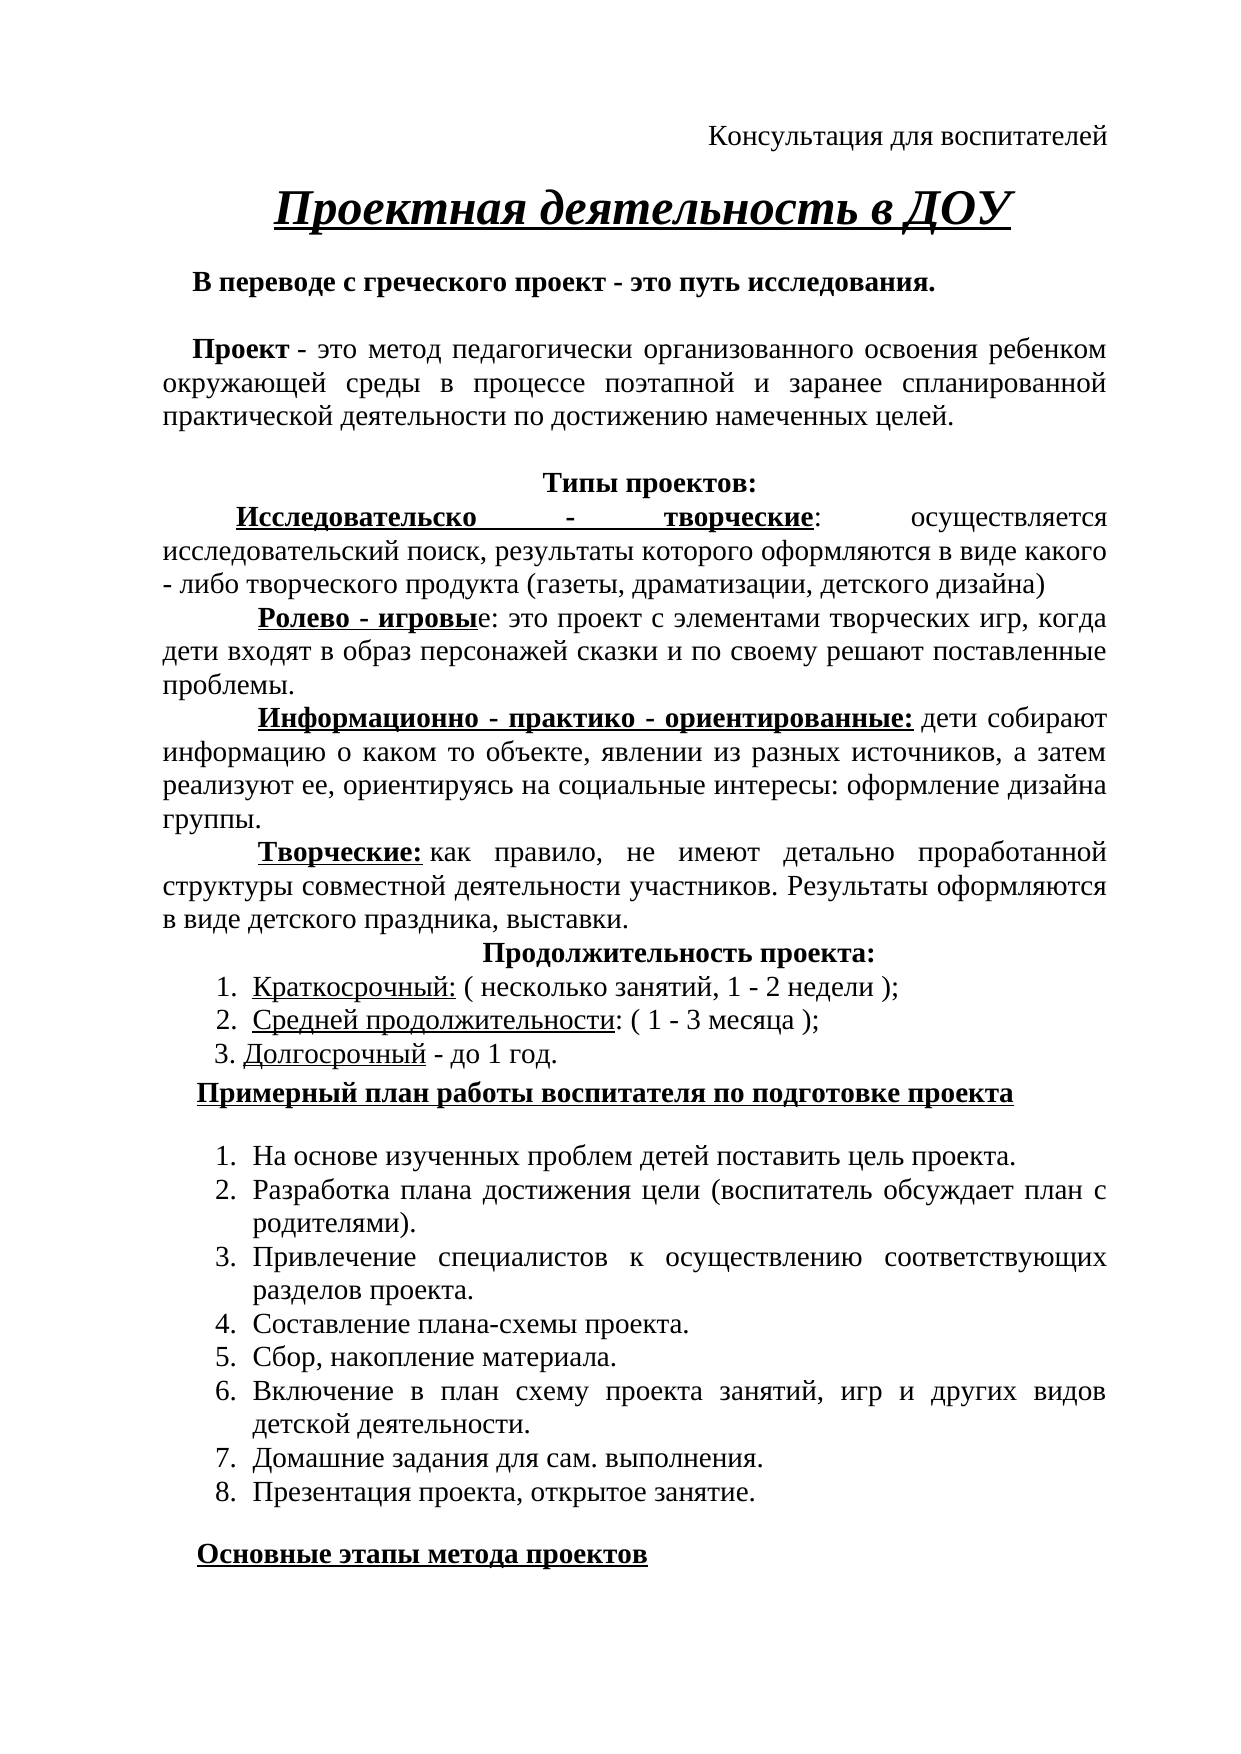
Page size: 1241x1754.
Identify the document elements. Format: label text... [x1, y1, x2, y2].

list Краткосрочный: ( несколько занятий, 1 - 2 недели ); [216, 969, 1107, 1002]
list Разработка плана достижения цели (воспитатель обсуждает план с родителями). [215, 1172, 1107, 1239]
text В переводе с греческого проект - это путь исследования. [162, 264, 1107, 298]
text Исследовательско - творческие: осуществляется исследовательский поиск, результаты которого оформляются в виде какого - либо творческого продукта (газеты, драматизации, детского дизайна) [162, 499, 1107, 600]
text Ролево - игровые: это проект с элементами творческих игр, когда дети входят в образ персонажей сказки и по своему решают поставленные проблемы. [162, 600, 1107, 700]
list Домашние задания для сам. выполнения. [215, 1440, 1107, 1474]
text Типы проектов: [162, 466, 1107, 499]
text Продолжительность проекта: [162, 935, 1107, 969]
list Привлечение специалистов к осуществлению соответствующих разделов проекта. [215, 1239, 1107, 1306]
list Презентация проекта, открытое занятие. [215, 1474, 1107, 1507]
text Консультация для воспитателей [177, 118, 1107, 152]
text Примерный план работы воспитателя по подготовке проекта [177, 1076, 1107, 1109]
text Проектная деятельность в ДОУ [177, 177, 1107, 235]
text Творческие: как правило, не имеют детально проработанной структуры совместной деятельности участников. Результаты оформляются в виде детского праздника, выставки. [162, 834, 1107, 935]
list На основе изученных проблем детей поставить цель проекта. [215, 1138, 1107, 1172]
text Информационно - практико - ориентированные: дети собирают информацию о каком то объекте, явлении из разных источников, а затем реализуют ее, ориентируясь на социальные интересы: оформление дизайна группы. [162, 700, 1107, 834]
text Основные этапы метода проектов [177, 1536, 1107, 1570]
list Средней продолжительности: ( 1 - 3 месяца ); [216, 1002, 1107, 1036]
text Проект - это метод педагогически организованного освоения ребенком окружающей среды в процессе поэтапной и заранее спланированной практической деятельности по достижению намеченных целей. [162, 331, 1107, 432]
list Сбор, накопление материала. [215, 1339, 1107, 1373]
list Составление плана-схемы проекта. [215, 1306, 1107, 1339]
list Включение в план схему проекта занятий, игр и других видов детской деятельности. [215, 1373, 1107, 1440]
text 3. Долгосрочный - до 1 год. [162, 1036, 1107, 1069]
